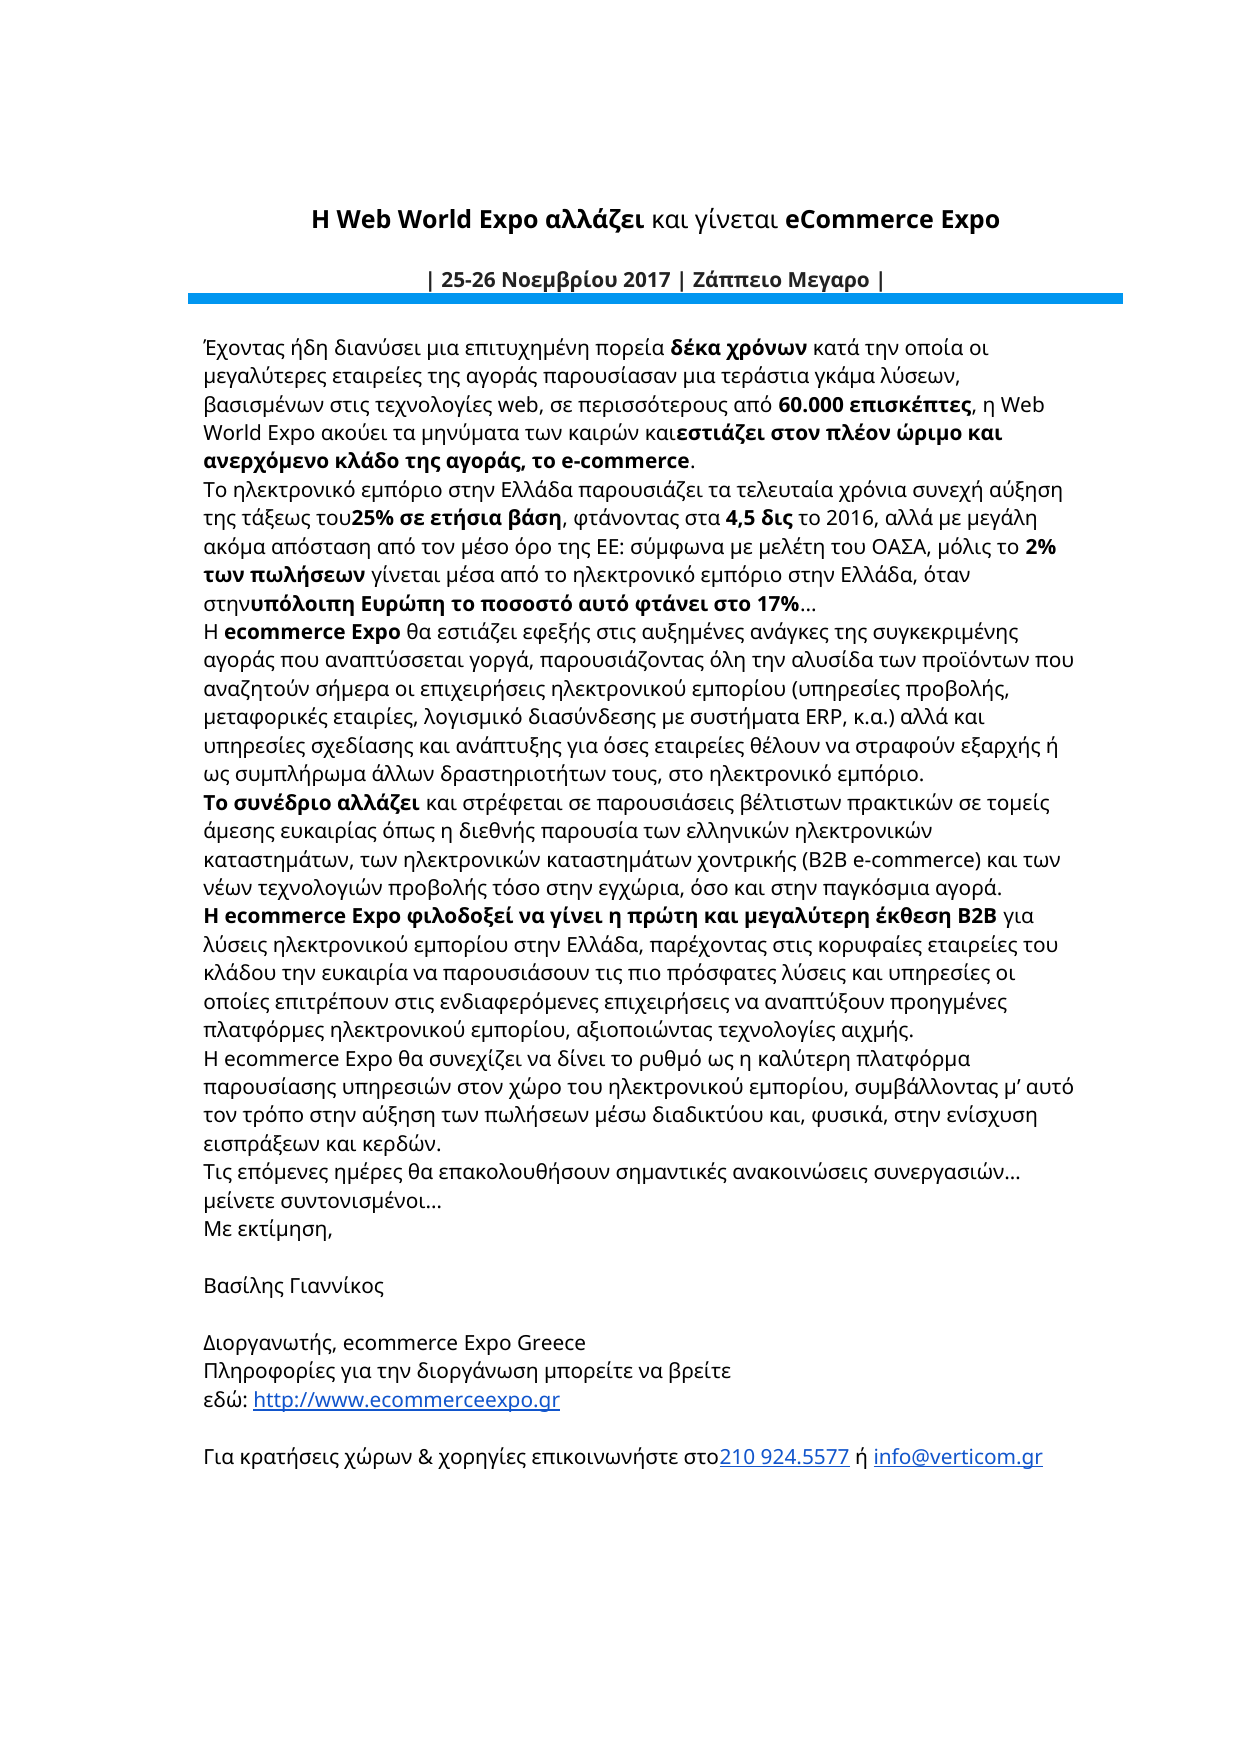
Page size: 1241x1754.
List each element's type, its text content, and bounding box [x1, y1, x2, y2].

table_cell [188, 293, 1123, 304]
table_header Η Web World Expo αλλάζει και γίνεται eCommerce Εxpo | 25-26 Νοεμβρίου 2017 | Ζάππειο Μεγαρο | [188, 150, 1123, 293]
table_cell [188, 304, 1123, 1470]
